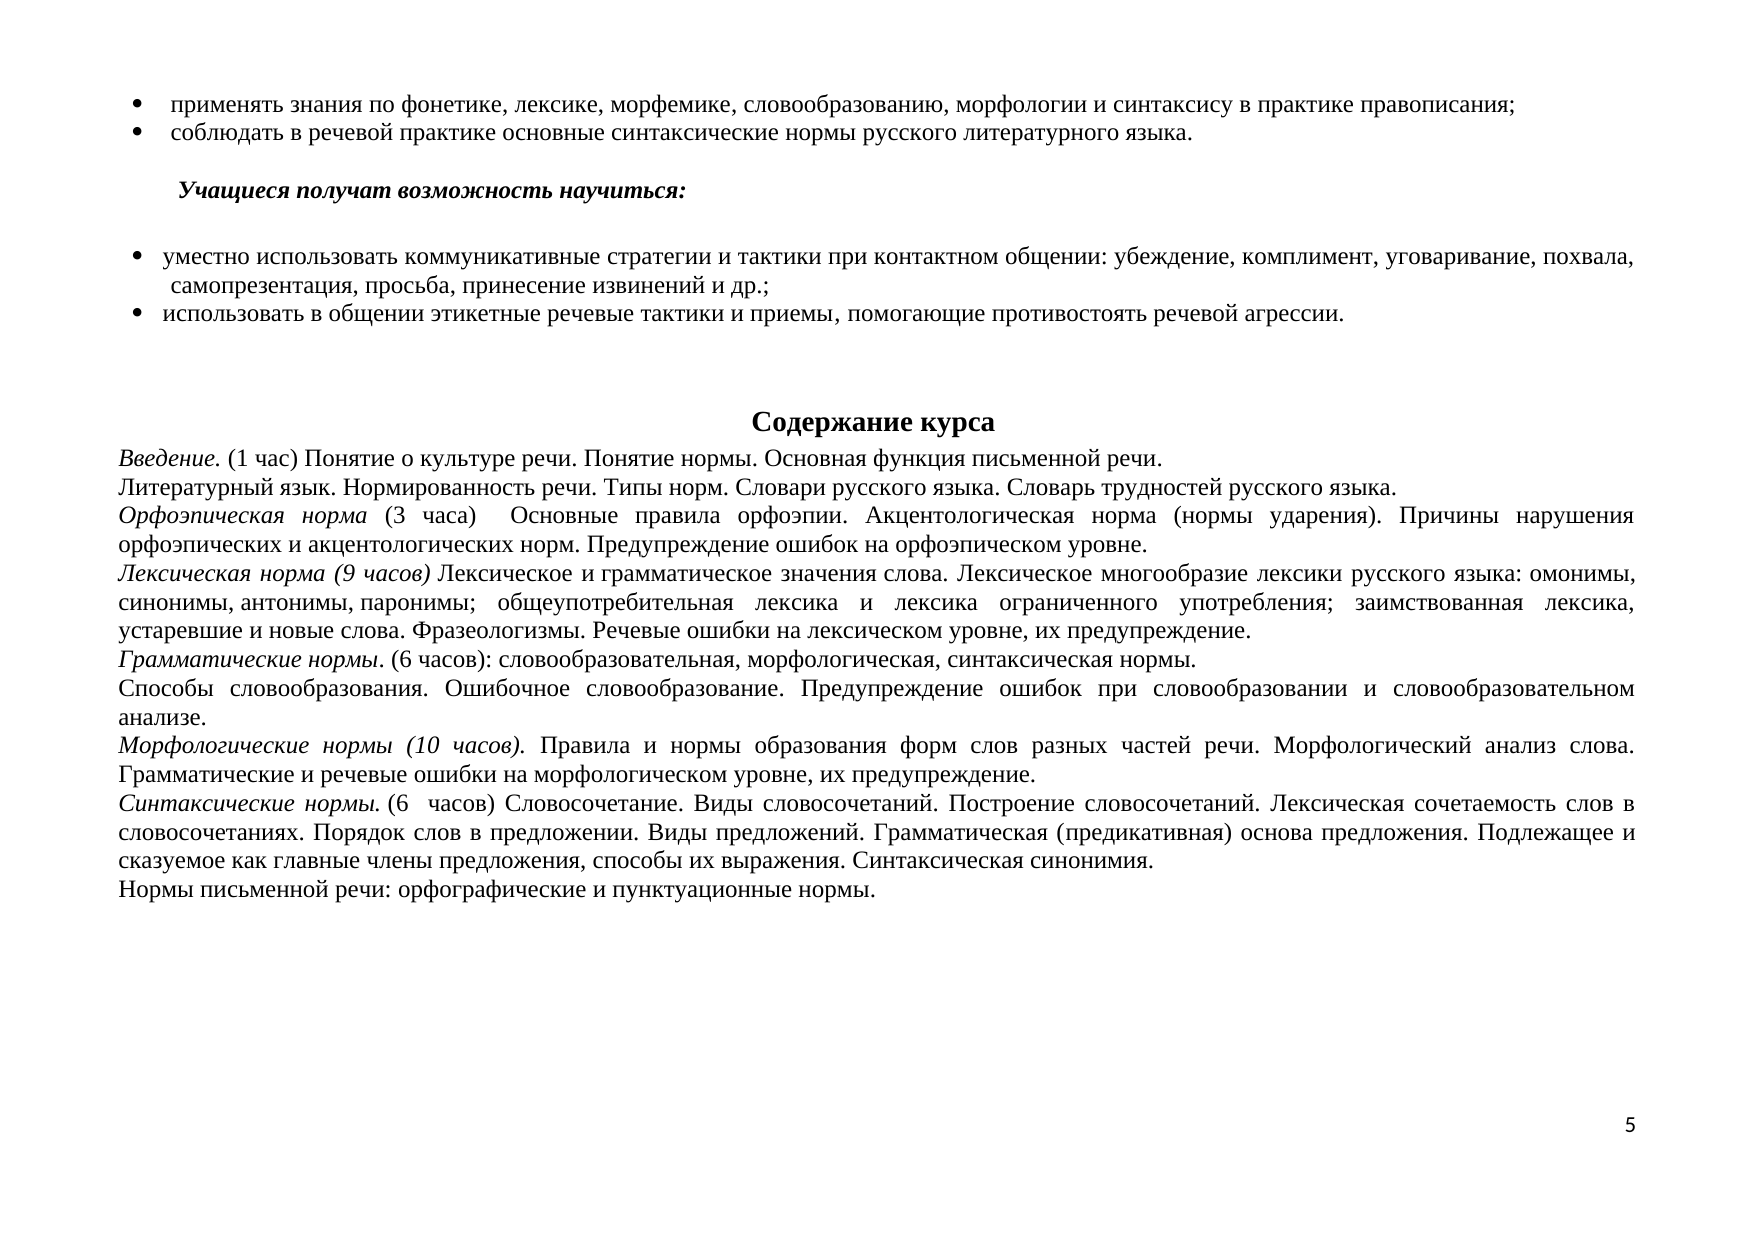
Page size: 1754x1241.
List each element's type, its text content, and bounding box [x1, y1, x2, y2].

text Содержание курса [110, 404, 1636, 438]
text Литературный язык. Нормированность речи. Типы норм. Словари русского языка. Словарь трудностей русского языка. [118, 472, 1636, 500]
text Орфоэпическая норма (3 часа) Основные правила орфоэпии. Акцентологическая норма (нормы ударения). Причины нарушения орфоэпических и акцентологических норм. Предупреждение ошибок на орфоэпическом уровне. [118, 500, 1636, 558]
list соблюдать в речевой практике основные синтаксические нормы русского литературного языка. [133, 117, 1636, 146]
text Введение. (1 час) Понятие о культуре речи. Понятие нормы. Основная функция письменной речи. [118, 443, 1636, 472]
list уместно использовать коммуникативные стратегии и тактики при контактном общении: убеждение, комплимент, уговаривание, похвала, самопрезентация, просьба, принесение извинений и др.; [133, 241, 1636, 298]
list применять знания по фонетике, лексике, морфемике, словообразованию, морфологии и синтаксису в практике правописания; [133, 89, 1636, 117]
text Морфологические нормы (10 часов). Правила и нормы образования форм слов разных частей речи. Морфологический анализ слова. Грамматические и речевые ошибки на морфологическом уровне, их предупреждение. [118, 730, 1636, 788]
text Учащиеся получат возможность научиться: [133, 175, 1612, 204]
text Синтаксические нормы. (6 часов) Словосочетание. Виды словосочетаний. Построение словосочетаний. Лексическая сочетаемость слов в словосочетаниях. Порядок слов в предложении. Виды предложений. Грамматическая (предикативная) основа предложения. Подлежащее и сказуемое как главные члены предложения, способы их выражения. Синтаксическая синонимия. [118, 788, 1636, 874]
text Нормы письменной речи: орфографические и пунктуационные нормы. [118, 874, 1636, 903]
text Грамматические нормы. (6 часов): словообразовательная, морфологическая, синтаксическая нормы. [118, 644, 1636, 673]
text Лексическая норма (9 часов) Лексическое и грамматическое значения слова. Лексическое многообразие лексики русского языка: омонимы, синонимы, антонимы, паронимы; общеупотребительная лексика и лексика ограниченного употребления; заимствованная лексика, устаревшие и новые слова. Фразеологизмы. Речевые ошибки на лексическом уровне, их предупреждение. [118, 558, 1636, 644]
list использовать в общении этикетные речевые тактики и приемы‚ помогающие противостоять речевой агрессии. [133, 298, 1636, 327]
text Способы словообразования. Ошибочное словообразование. Предупреждение ошибок при словообразовании и словообразовательном анализе. [118, 673, 1636, 730]
